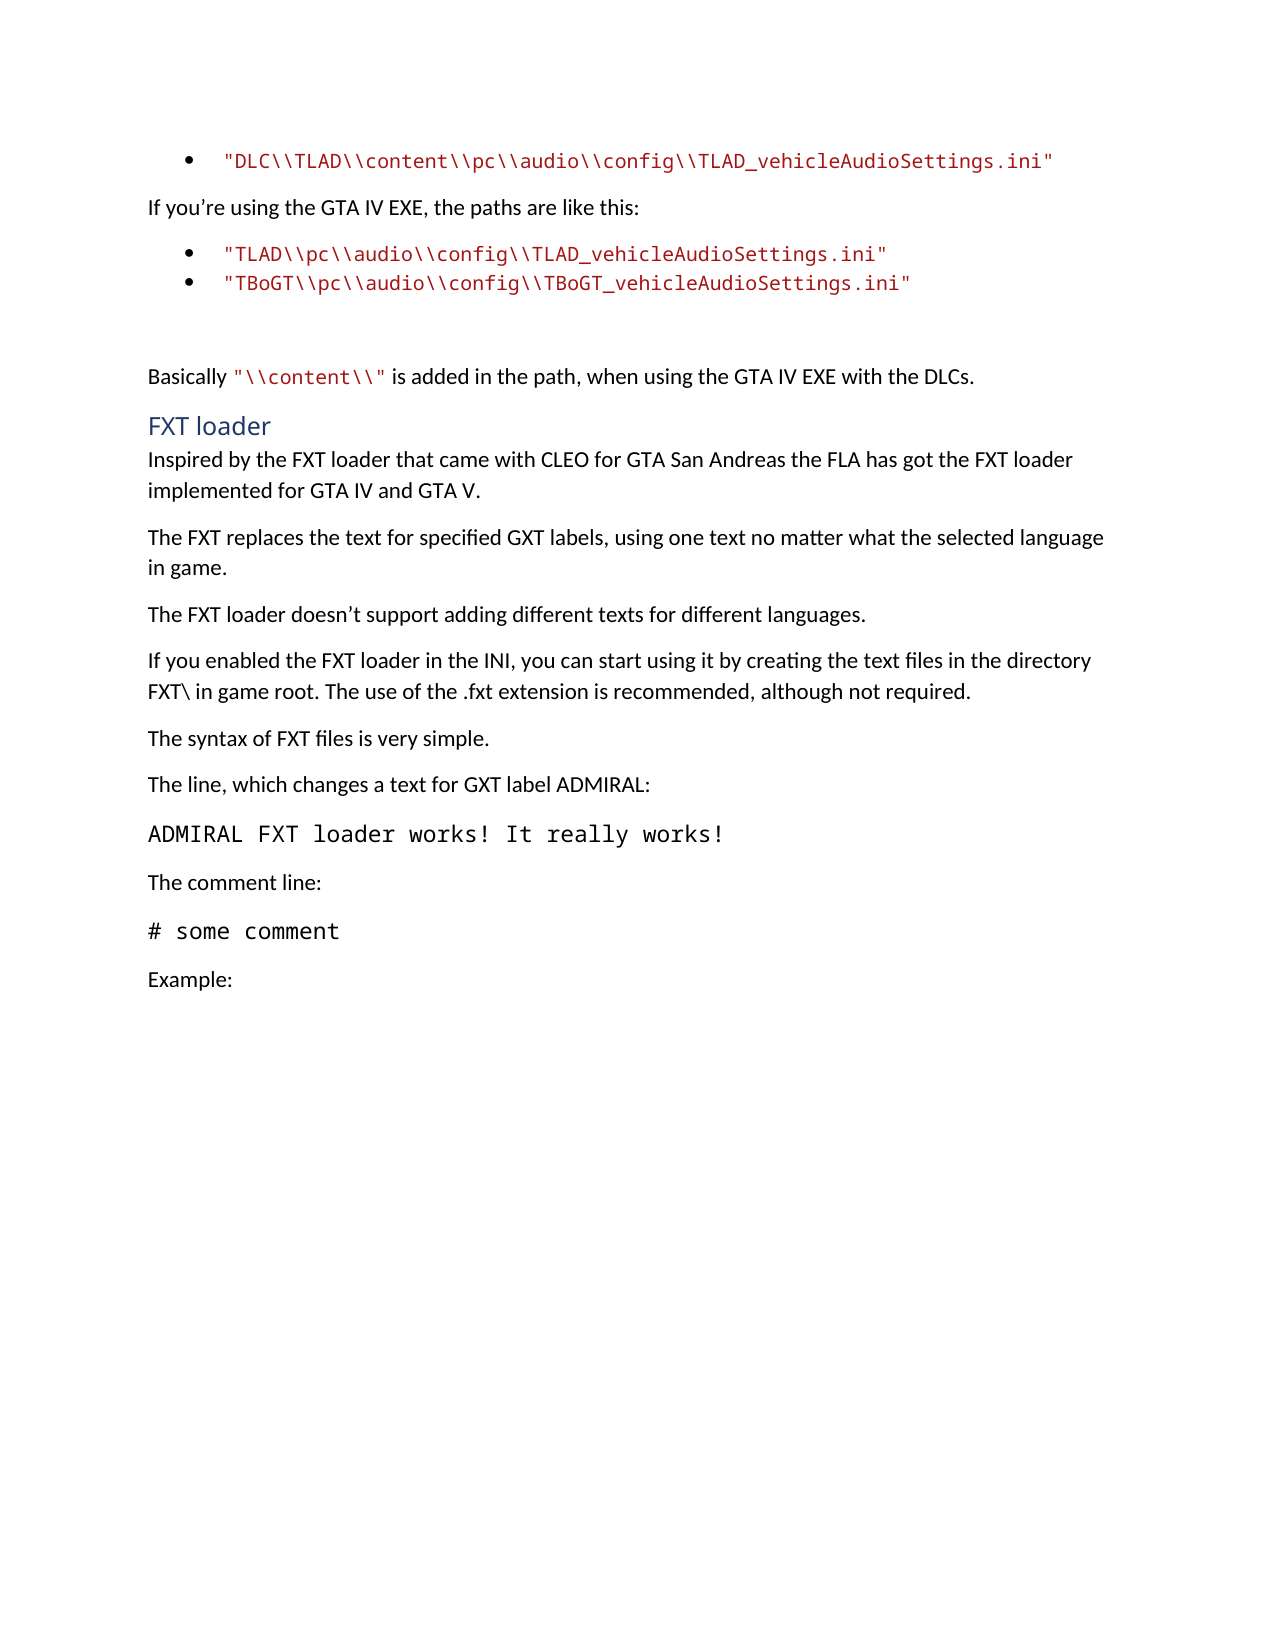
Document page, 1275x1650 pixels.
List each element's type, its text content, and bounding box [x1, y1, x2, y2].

text The syntax of FXT files is very simple. [148, 724, 1127, 752]
text If you’re using the GTA IV EXE, the paths are like this: [148, 193, 1127, 221]
text Basically "\\content\\" is added in the path, when using the GTA IV EXE with the DLCs. [148, 362, 1127, 390]
text The FXT replaces the text for specified GXT labels, using one text no matter what the selected language in game. [148, 523, 1127, 581]
text The FXT loader doesn’t support adding different texts for different languages. [148, 600, 1127, 628]
list "DLC\\TLAD\\content\\pc\\audio\\config\\TLAD_vehicleAudioSettings.ini" [185, 148, 1127, 174]
text The comment line: [148, 868, 1127, 896]
text If you enabled the FXT loader in the INI, you can start using it by creating the text files in the directory FXT\ in game root. The use of the .fxt extension is recommended, although not required. [148, 647, 1127, 705]
text # some comment [148, 915, 1127, 946]
text ADMIRAL FXT loader works! It really works! [148, 817, 1127, 849]
subtitle FXT loader [148, 409, 1127, 443]
list "TLAD\\pc\\audio\\config\\TLAD_vehicleAudioSettings.ini" [185, 240, 1127, 267]
text Example: [148, 965, 1127, 993]
list "TBoGT\\pc\\audio\\config\\TBoGT_vehicleAudioSettings.ini" [185, 269, 1127, 296]
text The line, which changes a text for GXT label ADMIRAL: [148, 771, 1127, 799]
text Inspired by the FXT loader that came with CLEO for GTA San Andreas the FLA has got the FXT loader implemented for GTA IV and GTA V. [148, 446, 1127, 504]
